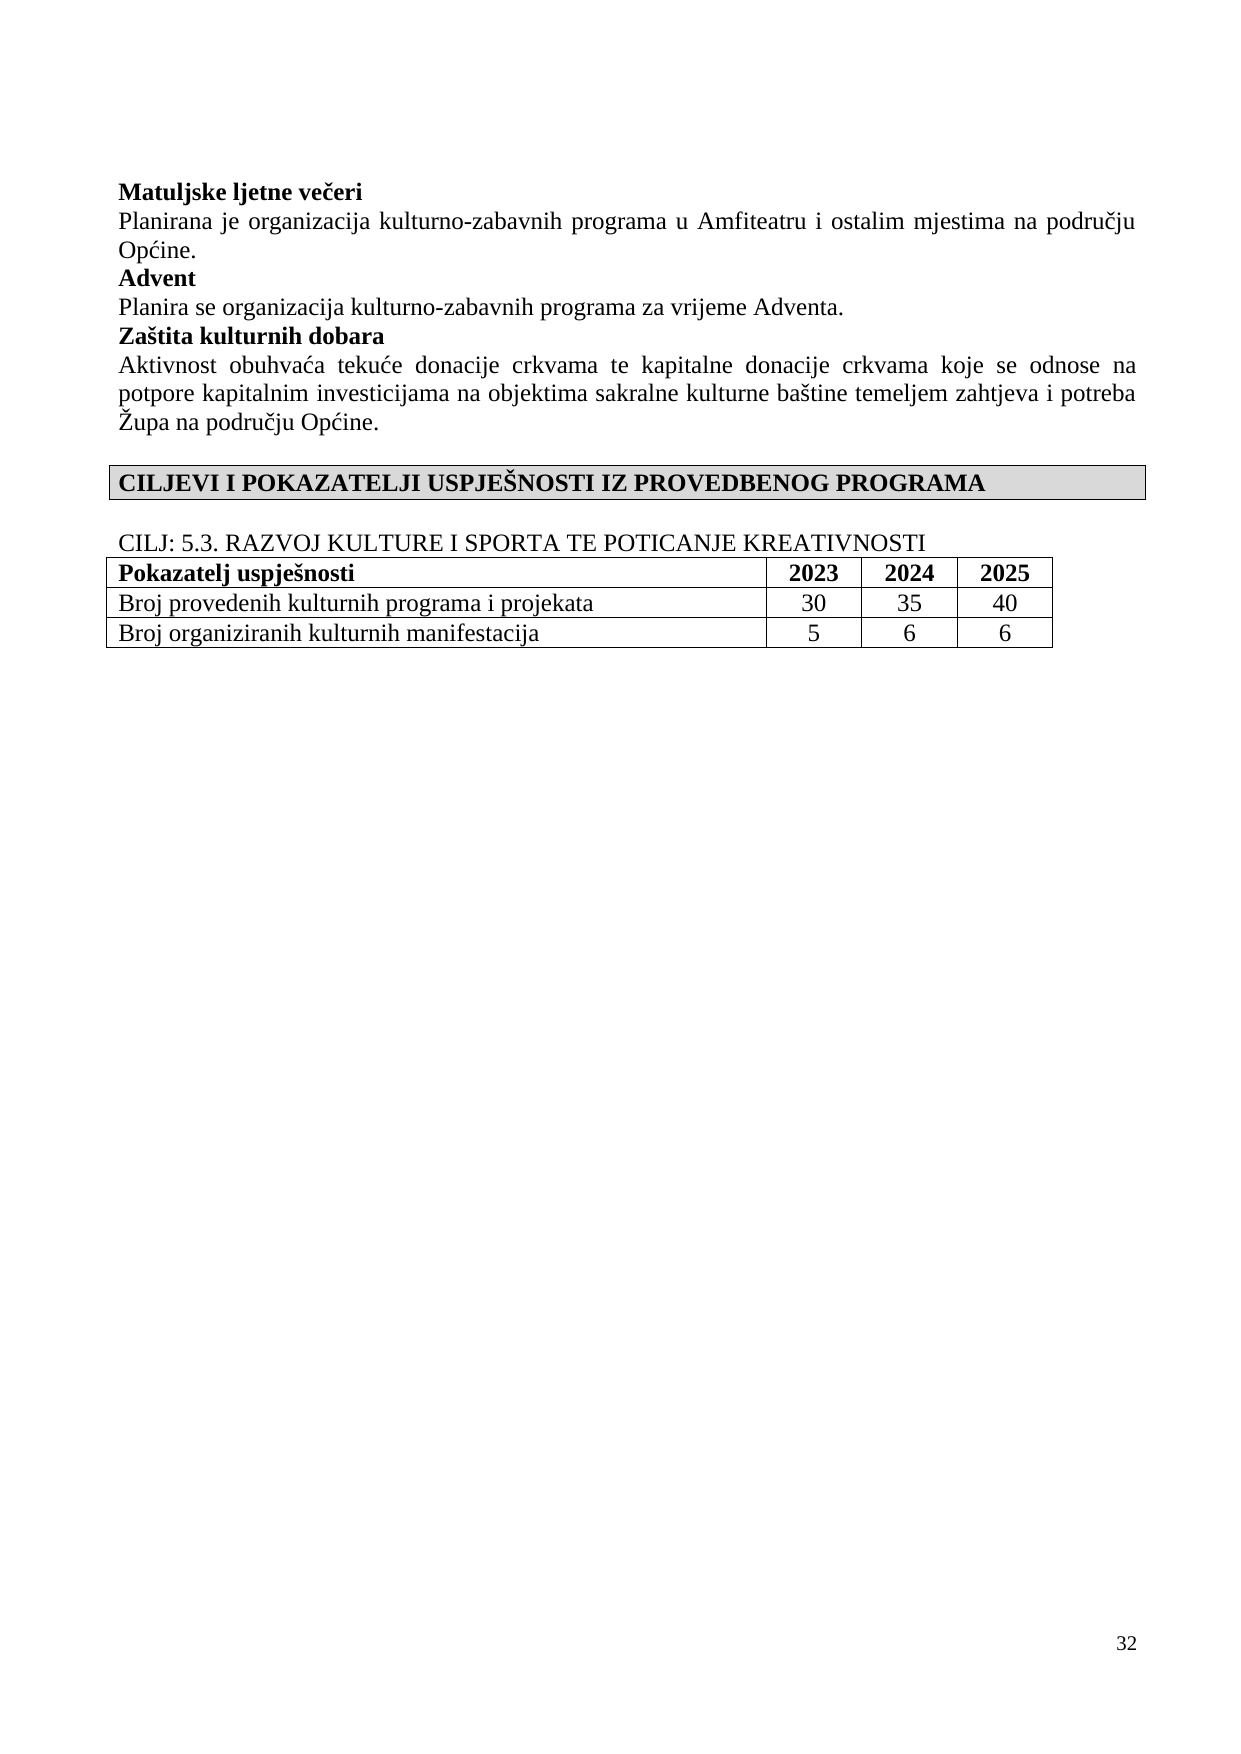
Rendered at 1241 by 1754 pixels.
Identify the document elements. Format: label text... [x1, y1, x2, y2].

list Advent [118, 263, 1137, 292]
table_cell Broj provedenih kulturnih programa i projekata [107, 588, 766, 617]
table_cell 30 [767, 588, 861, 617]
list Planirana je organizacija kulturno-zabavnih programa u Amfiteatru i ostalim mjestima na području Općine. [118, 206, 1137, 263]
table_cell Broj organiziranih kulturnih manifestacija [107, 618, 766, 647]
table_cell 6 [862, 618, 957, 647]
list Zaštita kulturnih dobara [118, 321, 1137, 350]
table_header 2025 [958, 558, 1052, 587]
list Matuljske ljetne večeri [118, 177, 1137, 206]
table_header 2023 [767, 558, 861, 587]
list Aktivnost obuhvaća tekuće donacije crkvama te kapitalne donacije crkvama koje se odnose na potpore kapitalnim investicijama na objektima sakralne kulturne baštine temeljem zahtjeva i potreba Župa na području Općine. [118, 350, 1137, 436]
table_cell 5 [767, 618, 861, 647]
table_cell 40 [958, 588, 1052, 617]
text CILJ: 5.3. RAZVOJ KULTURE I SPORTA TE POTICANJE KREATIVNOSTI [118, 528, 1137, 557]
list Planira se organizacija kulturno-zabavnih programa za vrijeme Adventa. [118, 292, 1137, 321]
table_header 2024 [862, 558, 957, 587]
table_cell 35 [862, 588, 957, 617]
text CILJEVI I POKAZATELJI USPJEŠNOSTI IZ PROVEDBENOG PROGRAMA [110, 466, 1145, 499]
table_cell 6 [958, 618, 1052, 647]
table_header Pokazatelj uspješnosti [107, 558, 766, 587]
